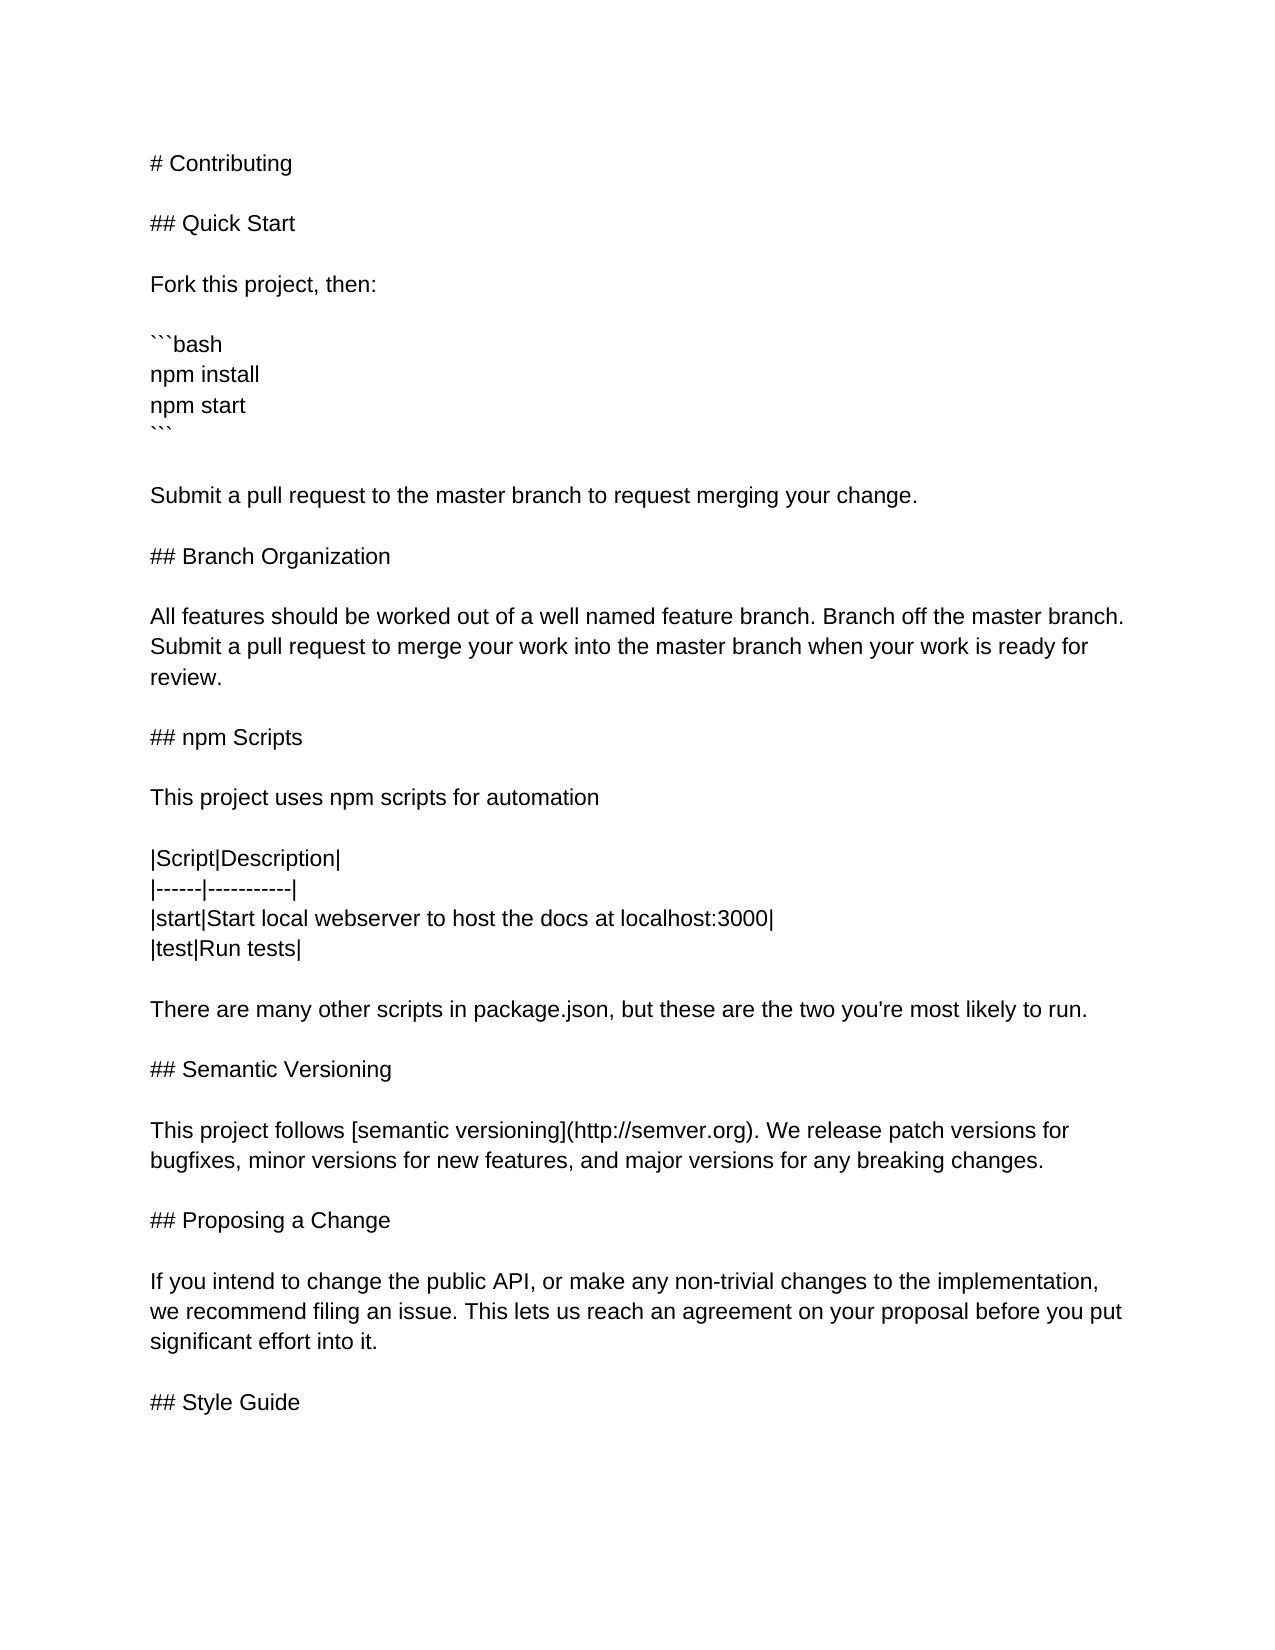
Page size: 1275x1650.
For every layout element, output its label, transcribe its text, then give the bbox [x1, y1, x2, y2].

text npm install [150, 361, 1125, 388]
text ## Style Guide [150, 1388, 1125, 1415]
text This project follows [semantic versioning](http://semver.org). We release patch versions for bugfixes, minor versions for new features, and major versions for any breaking changes. [150, 1117, 1125, 1173]
text ```bash [150, 331, 1125, 358]
text Submit a pull request to the master branch to request merging your change. [150, 482, 1125, 509]
text Fork this project, then: [150, 271, 1125, 297]
text |------|-----------| [150, 875, 1125, 901]
text If you intend to change the public API, or make any non-trivial changes to the implementation, we recommend filing an issue. This lets us reach an agreement on your proposal before you put significant effort into it. [150, 1268, 1125, 1354]
text All features should be worked out of a well named feature branch. Branch off the master branch. Submit a pull request to merge your work into the master branch when your work is ready for review. [150, 603, 1125, 690]
text ## Semantic Versioning [150, 1056, 1125, 1083]
text npm start [150, 392, 1125, 418]
text ``` [150, 422, 1125, 448]
text ## Quick Start [150, 210, 1125, 237]
text This project uses npm scripts for automation [150, 784, 1125, 811]
text ## Proposing a Change [150, 1207, 1125, 1234]
text ## npm Scripts [150, 724, 1125, 750]
text |test|Run tests| [150, 935, 1125, 962]
text ## Branch Organization [150, 543, 1125, 569]
text # Contributing [150, 150, 1125, 176]
text |Script|Description| [150, 845, 1125, 871]
text There are many other scripts in package.json, but these are the two you're most likely to run. [150, 996, 1125, 1022]
text |start|Start local webserver to host the docs at localhost:3000| [150, 905, 1125, 932]
